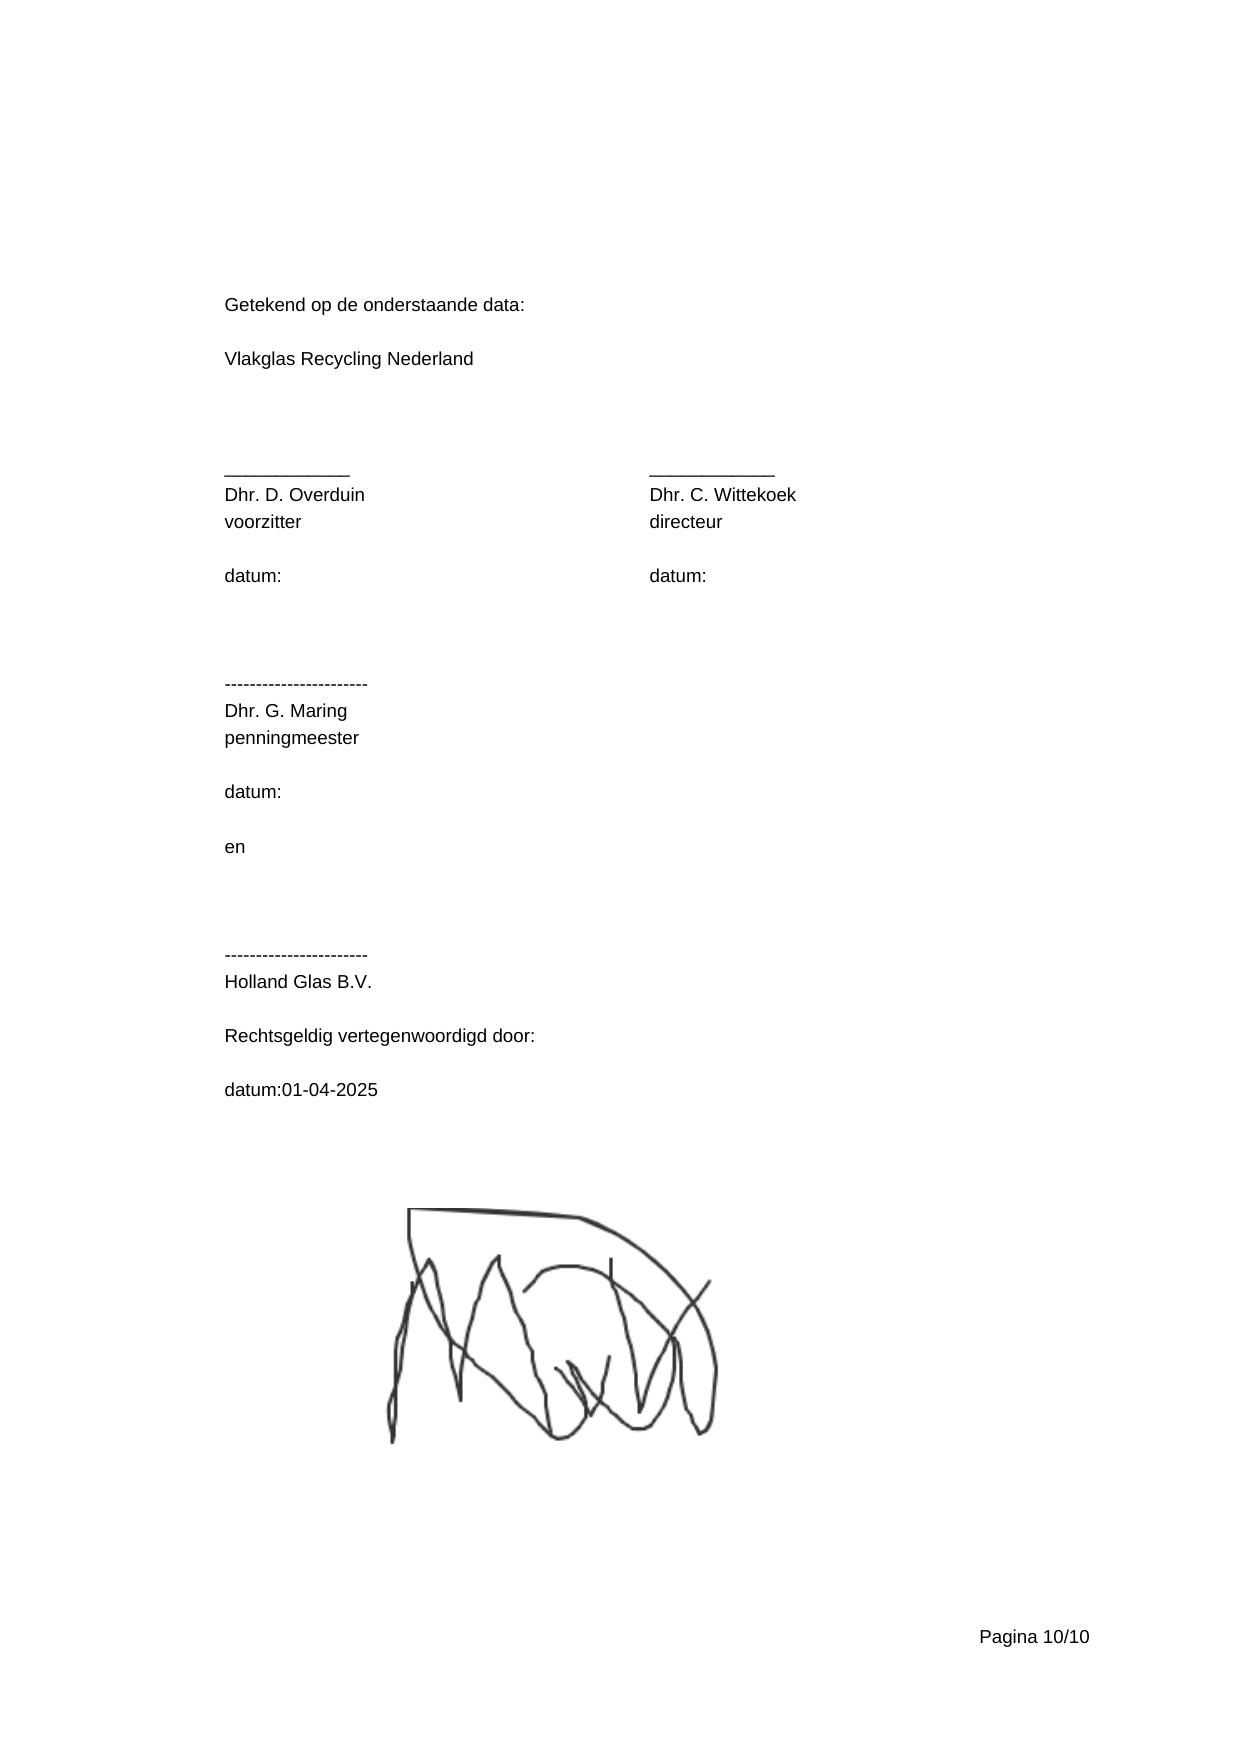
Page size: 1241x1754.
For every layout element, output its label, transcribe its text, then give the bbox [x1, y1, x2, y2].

text Rechtsgeldig vertegenwoordigd door: [224, 1019, 1103, 1047]
text penningmeester [224, 722, 1103, 749]
text Dhr. G. Maring [224, 694, 1103, 722]
text datum: [224, 776, 1103, 803]
text ----------------------- [224, 938, 1103, 965]
text en [224, 803, 1103, 857]
text voorzitter directeur [224, 505, 1103, 532]
text datum: datum: [224, 559, 1103, 586]
text Dhr. D. Overduin Dhr. C. Wittekoek [224, 478, 1103, 505]
picture [224, 1208, 1052, 1543]
text Getekend op de onderstaande data: [224, 288, 1103, 315]
text datum:01-04-2025 [224, 1074, 1103, 1101]
text ----------------------- [224, 667, 1103, 694]
text ____________ ____________ [224, 451, 1103, 478]
text Holland Glas B.V. [224, 965, 1103, 1019]
text Vlakglas Recycling Nederland [224, 342, 1103, 369]
